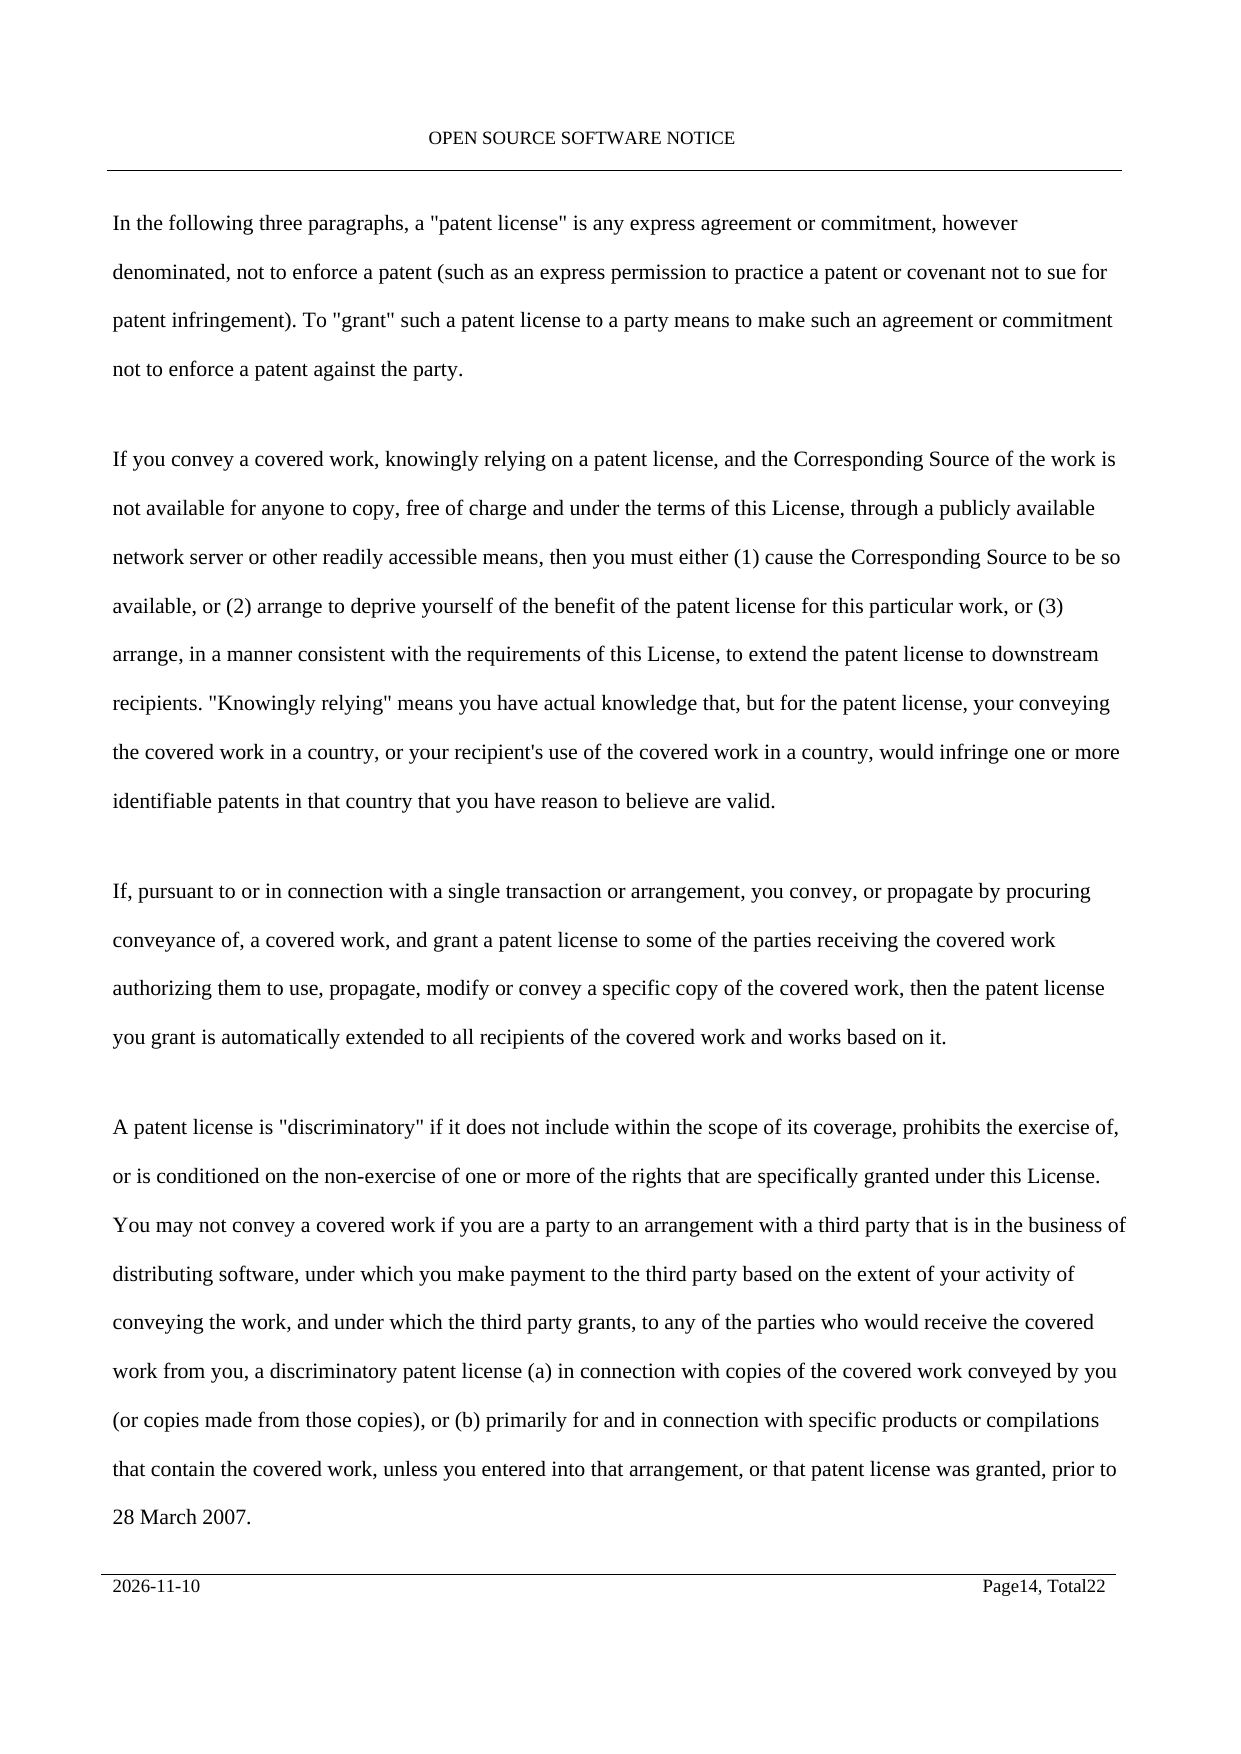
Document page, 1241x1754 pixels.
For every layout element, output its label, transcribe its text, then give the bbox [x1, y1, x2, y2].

text In the following three paragraphs, a "patent license" is any express agreement or commitment, however denominated, not to enforce a patent (such as an express permission to practice a patent or covenant not to sue for patent infringement). To "grant" such a patent license to a party means to make such an agreement or commitment not to enforce a patent against the party. [112, 206, 1128, 385]
text If you convey a covered work, knowingly relying on a patent license, and the Corresponding Source of the work is not available for anyone to copy, free of charge and under the terms of this License, through a publicly available network server or other readily accessible means, then you must either (1) cause the Corresponding Source to be so available, or (2) arrange to deprive yourself of the benefit of the patent license for this particular work, or (3) arrange, in a manner consistent with the requirements of this License, to extend the patent license to downstream recipients. "Knowingly relying" means you have actual knowledge that, but for the patent license, your conveying the covered work in a country, or your recipient's use of the covered work in a country, would infringe one or more identifiable patents in that country that you have reason to believe are valid. [112, 443, 1128, 817]
text A patent license is "discriminatory" if it does not include within the scope of its coverage, prohibits the exercise of, or is conditioned on the non-exercise of one or more of the rights that are specifically granted under this License. You may not convey a covered work if you are a party to an arrangement with a third party that is in the business of distributing software, under which you make payment to the third party based on the extent of your activity of conveying the work, and under which the third party grants, to any of the parties who would receive the covered work from you, a discriminatory patent license (a) in connection with copies of the covered work conveyed by you (or copies made from those copies), or (b) primarily for and in connection with specific products or compilations that contain the covered work, unless you entered into that arrangement, or that patent license was granted, prior to 28 March 2007. [112, 1111, 1128, 1533]
text If, pursuant to or in connection with a single transaction or arrangement, you convey, or propagate by procuring conveyance of, a covered work, and grant a patent license to some of the parties receiving the covered work authorizing them to use, propagate, modify or convey a specific copy of the covered work, then the patent license you grant is automatically extended to all recipients of the covered work and works based on it. [112, 874, 1128, 1053]
